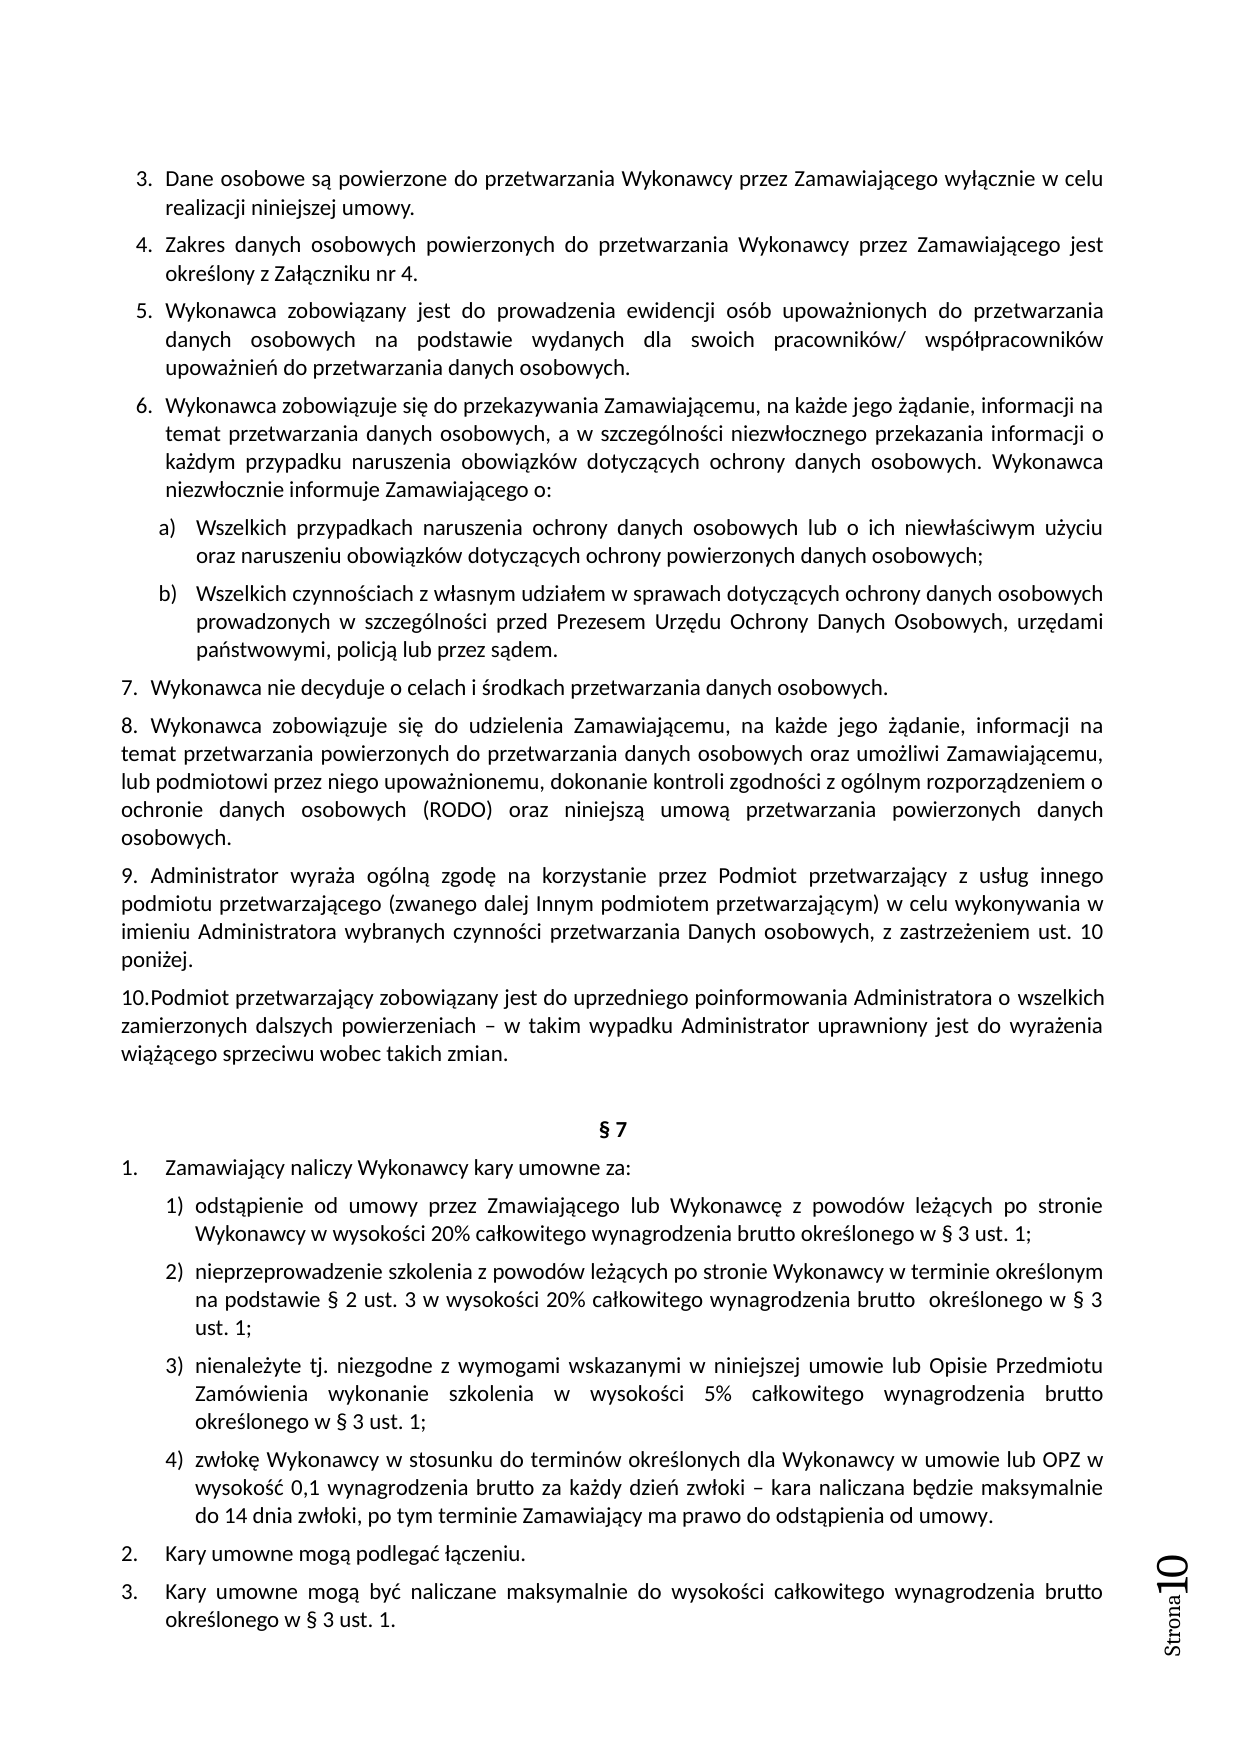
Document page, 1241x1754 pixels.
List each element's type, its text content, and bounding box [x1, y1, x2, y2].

list nieprzeprowadzenie szkolenia z powodów leżących po stronie Wykonawcy w terminie określonym na podstawie § 2 ust. 3 w wysokości 20% całkowitego wynagrodzenia brutto określonego w § 3 ust. 1; [165, 1257, 1105, 1341]
list Podmiot przetwarzający zobowiązany jest do uprzedniego poinformowania Administratora o wszelkich zamierzonych dalszych powierzeniach – w takim wypadku Administrator uprawniony jest do wyrażenia wiążącego sprzeciwu wobec takich zmian. [121, 983, 1105, 1067]
list Wszelkich przypadkach naruszenia ochrony danych osobowych lub o ich niewłaściwym użyciu oraz naruszeniu obowiązków dotyczących ochrony powierzonych danych osobowych; [158, 513, 1105, 569]
list Wykonawca zobowiązuje się do przekazywania Zamawiającemu, na każde jego żądanie, informacji na temat przetwarzania danych osobowych, a w szczególności niezwłocznego przekazania informacji o każdym przypadku naruszenia obowiązków dotyczących ochrony danych osobowych. Wykonawca niezwłocznie informuje Zamawiającego o: [136, 391, 1105, 503]
list Kary umowne mogą być naliczane maksymalnie do wysokości całkowitego wynagrodzenia brutto określonego w § 3 ust. 1. [121, 1577, 1105, 1633]
list Wykonawca nie decyduje o celach i środkach przetwarzania danych osobowych. [121, 673, 1105, 701]
list Wszelkich czynnościach z własnym udziałem w sprawach dotyczących ochrony danych osobowych prowadzonych w szczególności przed Prezesem Urzędu Ochrony Danych Osobowych, urzędami państwowymi, policją lub przez sądem. [158, 579, 1105, 663]
list Administrator wyraża ogólną zgodę na korzystanie przez Podmiot przetwarzający z usług innego podmiotu przetwarzającego (zwanego dalej Innym podmiotem przetwarzającym) w celu wykonywania w imieniu Administratora wybranych czynności przetwarzania Danych osobowych, z zastrzeżeniem ust. 10 poniżej. [121, 861, 1105, 973]
list Wykonawca zobowiązany jest do prowadzenia ewidencji osób upoważnionych do przetwarzania danych osobowych na podstawie wydanych dla swoich pracowników/ współpracowników upoważnień do przetwarzania danych osobowych. [136, 297, 1105, 381]
list zwłokę Wykonawcy w stosunku do terminów określonych dla Wykonawcy w umowie lub OPZ w wysokość 0,1 wynagrodzenia brutto za każdy dzień zwłoki – kara naliczana będzie maksymalnie do 14 dnia zwłoki, po tym terminie Zamawiający ma prawo do odstąpienia od umowy. [165, 1445, 1105, 1529]
text § 7 [121, 1115, 1105, 1143]
list nienależyte tj. niezgodne z wymogami wskazanymi w niniejszej umowie lub Opisie Przedmiotu Zamówienia wykonanie szkolenia w wysokości 5% całkowitego wynagrodzenia brutto określonego w § 3 ust. 1; [165, 1351, 1105, 1435]
list odstąpienie od umowy przez Zmawiającego lub Wykonawcę z powodów leżących po stronie Wykonawcy w wysokości 20% całkowitego wynagrodzenia brutto określonego w § 3 ust. 1; [165, 1191, 1105, 1247]
list Kary umowne mogą podlegać łączeniu. [121, 1539, 1105, 1567]
list Dane osobowe są powierzone do przetwarzania Wykonawcy przez Zamawiającego wyłącznie w celu realizacji niniejszej umowy. [136, 164, 1105, 221]
list Wykonawca zobowiązuje się do udzielenia Zamawiającemu, na każde jego żądanie, informacji na temat przetwarzania powierzonych do przetwarzania danych osobowych oraz umożliwi Zamawiającemu, lub podmiotowi przez niego upoważnionemu, dokonanie kontroli zgodności z ogólnym rozporządzeniem o ochronie danych osobowych (RODO) oraz niniejszą umową przetwarzania powierzonych danych osobowych. [121, 711, 1105, 851]
list Zakres danych osobowych powierzonych do przetwarzania Wykonawcy przez Zamawiającego jest określony z Załączniku nr 4. [136, 231, 1105, 287]
list Zamawiający naliczy Wykonawcy kary umowne za: [121, 1153, 1105, 1181]
